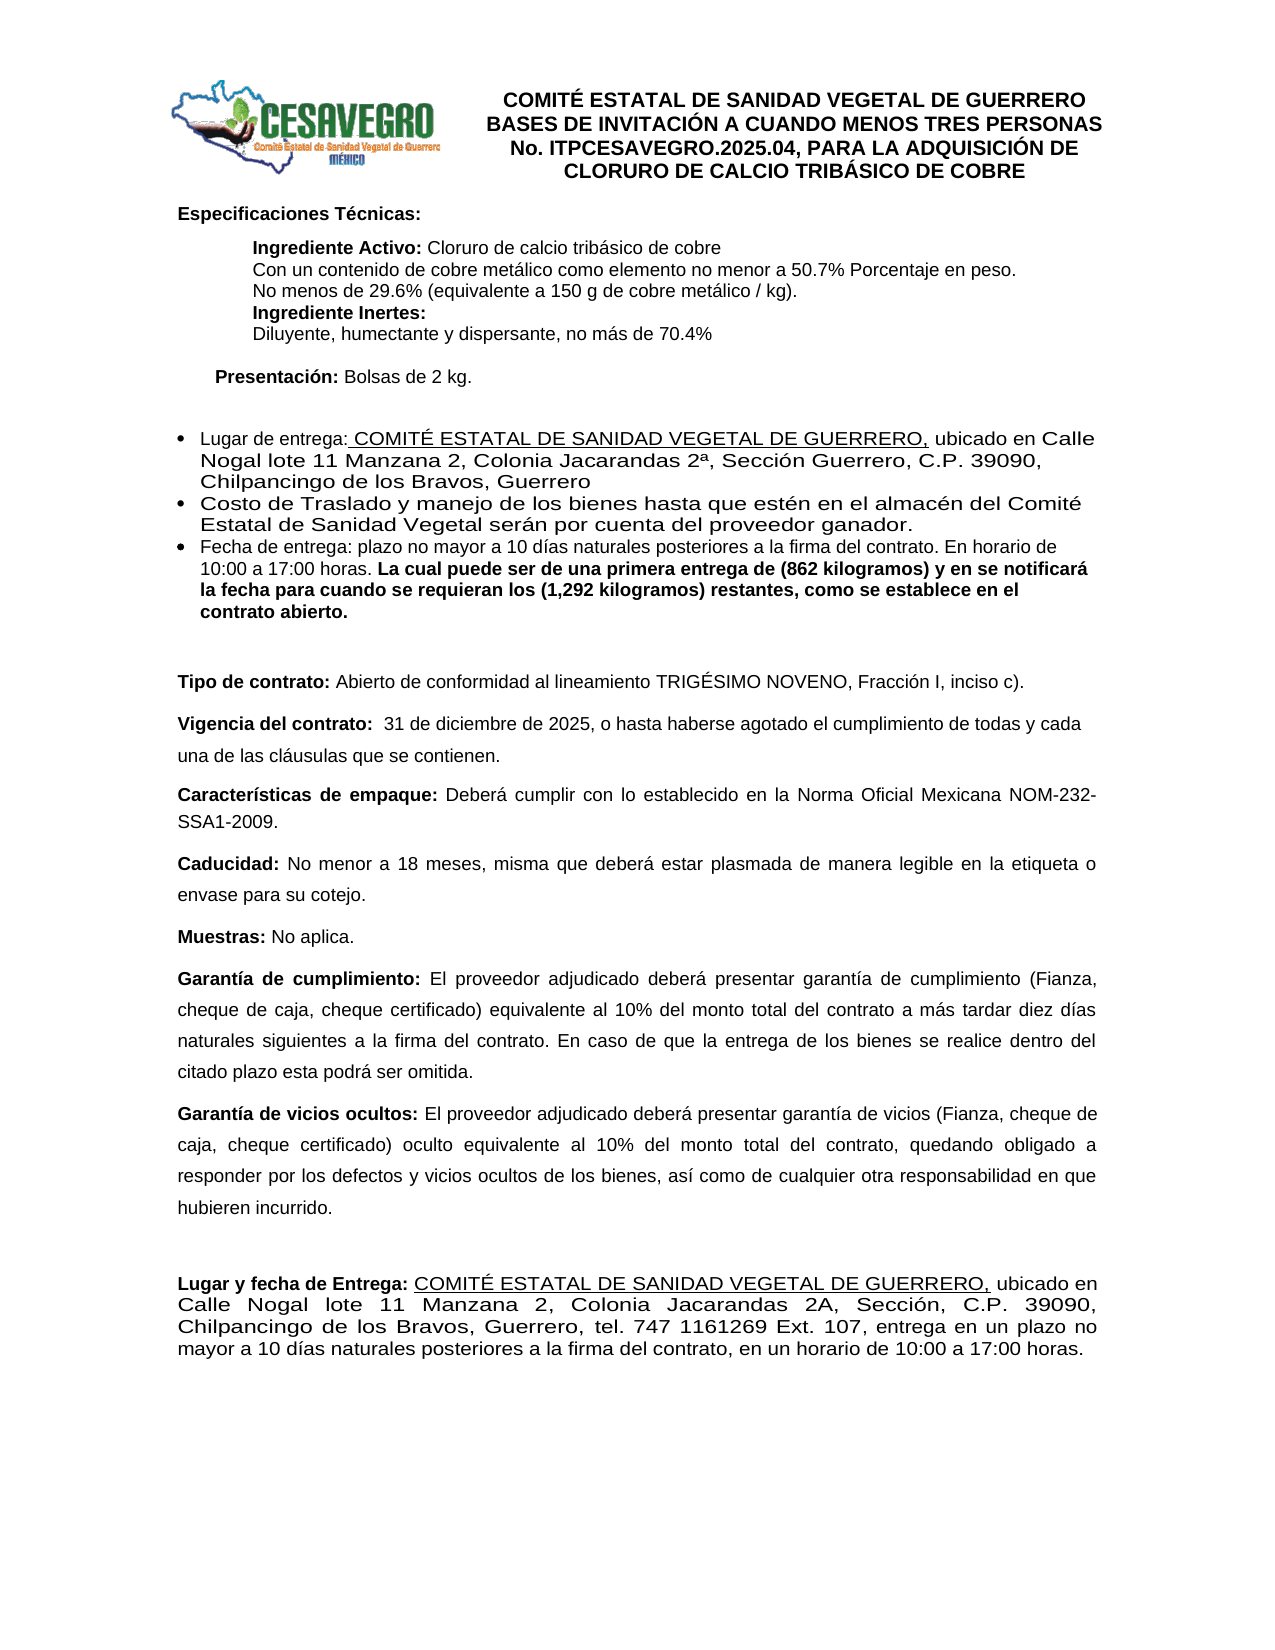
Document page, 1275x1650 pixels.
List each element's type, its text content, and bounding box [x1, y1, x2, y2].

text Especificaciones Técnicas: [177, 148, 1098, 226]
text Vigencia del contrato: 31 de diciembre de 2025, o hasta haberse agotado el cumplimiento de todas y cada una de las cláusulas que se contienen. [177, 706, 1098, 768]
list Lugar de entrega: COMITÉ ESTATAL DE SANIDAD VEGETAL DE GUERRERO, ubicado en Calle Nogal lote 11 Manzana 2, Colonia Jacarandas 2ª, Sección Guerrero, C.P. 39090, Chilpancingo de los Bravos, Guerrero [177, 428, 1098, 493]
text Lugar y fecha de Entrega: COMITÉ ESTATAL DE SANIDAD VEGETAL DE GUERRERO, ubicado en Calle Nogal lote 11 Manzana 2, Colonia Jacarandas 2A, Sección, C.P. 39090, Chilpancingo de los Bravos, Guerrero, tel. 747 1161269 Ext. 107, entrega en un plazo no mayor a 10 días naturales posteriores a la firma del contrato, en un horario de 10:00 a 17:00 horas. [177, 1273, 1098, 1359]
text Garantía de vicios ocultos: El proveedor adjudicado deberá presentar garantía de vicios (Fianza, cheque de caja, cheque certificado) oculto equivalente al 10% del monto total del contrato, quedando obligado a responder por los defectos y vicios ocultos de los bienes, así como de cualquier otra responsabilidad en que hubieren incurrido. [177, 1095, 1098, 1220]
text Garantía de cumplimiento: El proveedor adjudicado deberá presentar garantía de cumplimiento (Fianza, cheque de caja, cheque certificado) equivalente al 10% del monto total del contrato a más tardar diez días naturales siguientes a la firma del contrato. En caso de que la entrega de los bienes se realice dentro del citado plazo esta podrá ser omitida. [177, 960, 1098, 1085]
text Diluyente, humectante y dispersante, no más de 70.4% [252, 323, 1098, 345]
text Características de empaque: Deberá cumplir con lo establecido en la Norma Oficial Mexicana NOM-232-SSA1-2009. [177, 779, 1098, 834]
text No menos de 29.6% (equivalente a 150 g de cobre metálico / kg). [252, 280, 1098, 302]
list Fecha de entrega: plazo no mayor a 10 días naturales posteriores a la firma del contrato. En horario de 10:00 a 17:00 horas. La cual puede ser de una primera entrega de (862 kilogramos) y en se notificará la fecha para cuando se requieran los (1,292 kilogramos) restantes, como se establece en el contrato abierto. [177, 536, 1098, 622]
picture [171, 80, 440, 176]
text Ingrediente Activo: Cloruro de calcio tribásico de cobre [252, 237, 1098, 258]
text Con un contenido de cobre metálico como elemento no menor a 50.7% Porcentaje en peso. [252, 258, 1098, 280]
text Caducidad: No menor a 18 meses, misma que deberá estar plasmada de manera legible en la etiqueta o envase para su cotejo. [177, 845, 1098, 908]
text Ingrediente Inertes: [252, 302, 1098, 323]
text Presentación: Bolsas de 2 kg. [215, 366, 1098, 388]
text Tipo de contrato: Abierto de conformidad al lineamiento TRIGÉSIMO NOVENO, Fracción I, inciso c). [177, 664, 1098, 695]
text Muestras: No aplica. [177, 918, 1098, 949]
list Costo de Traslado y manejo de los bienes hasta que estén en el almacén del Comité Estatal de Sanidad Vegetal serán por cuenta del proveedor ganador. [177, 493, 1098, 536]
